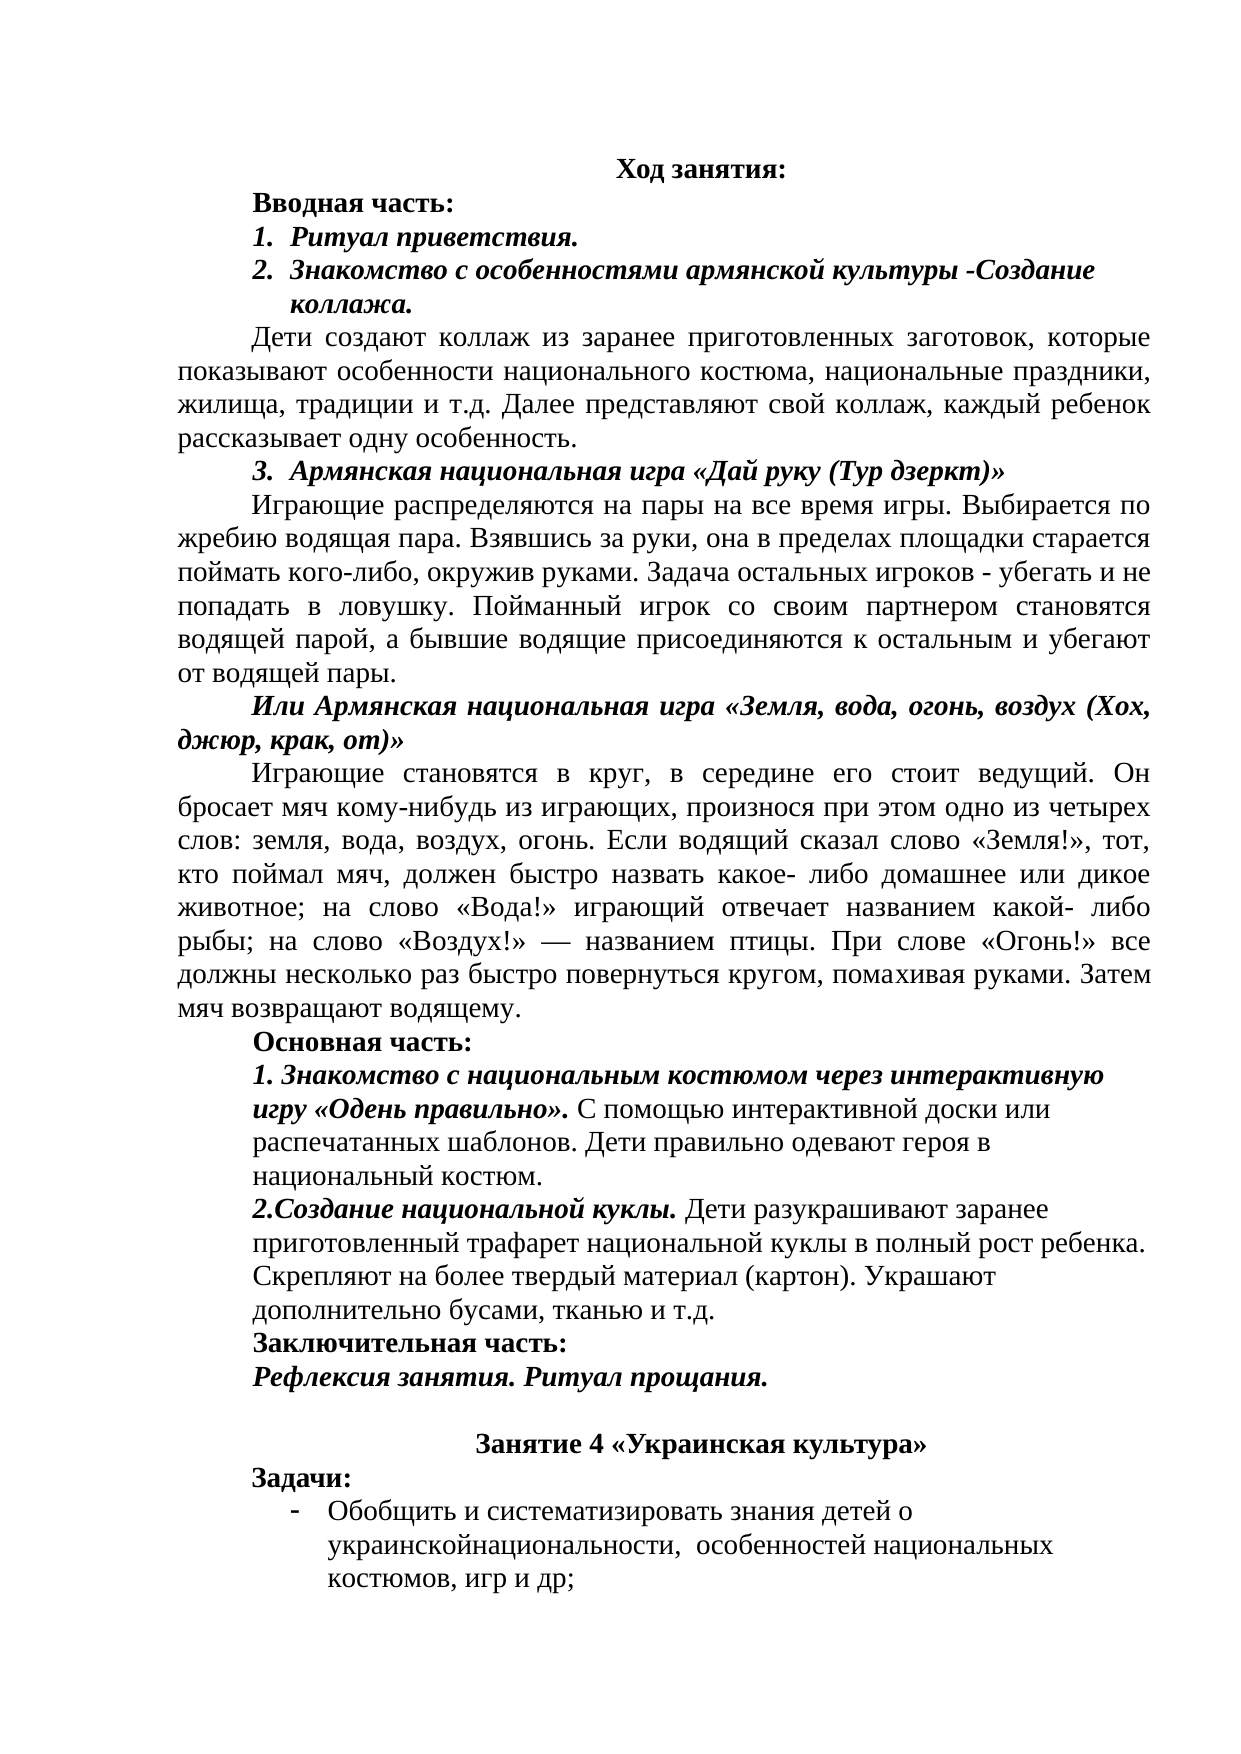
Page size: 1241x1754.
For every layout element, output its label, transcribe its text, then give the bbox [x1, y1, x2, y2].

text Ход занятия: [177, 152, 1152, 185]
text Дети создают коллаж из заранее приготовленных заготовок, которые показывают особенности национального костюма, национальные праздники, жилища, традиции и т.д. Далее представляют свой коллаж, каждый ребенок рассказывает одну особенность. [177, 319, 1152, 453]
list Обобщить и систематизировать знания детей о украинскойнациональности, особенностей национальных костюмов, игр и др; [290, 1493, 1152, 1594]
list Знакомство с особенностями армянской культуры -Создание коллажа. [252, 252, 1152, 319]
text Занятие 4 «Украинская культура» [177, 1426, 1152, 1460]
text Задачи: [177, 1460, 1152, 1493]
list Рефлексия занятия. Ритуал прощания. [252, 1359, 1152, 1393]
list Вводная часть: [252, 185, 1152, 219]
text Играющие становятся в круг, в середине его стоит ведущий. Он бросает мяч кому-нибудь из играющих, произнося при этом одно из четырех слов: земля, вода, воздух, огонь. Если водящий сказал слово «Земля!», тот, кто поймал мяч, должен быстро назвать какое- либо домашнее или дикое животное; на слово «Вода!» играющий отвечает названием какой- либо рыбы; на слово «Воздух!» — названием птицы. При слове «Огонь!» все должны несколько раз быстро повернуться кругом, помахивая руками. Затем мяч возвращают водящему. [177, 755, 1152, 1024]
list Ритуал приветствия. [252, 219, 1152, 252]
text Или Армянская национальная игра «Земля, вода, огонь, воздух (Хох, джюр, крак, от)» [177, 688, 1152, 755]
list Армянская национальная игра «Дай руку (Тур дзеркт)» [252, 453, 1152, 487]
text Играющие распределяются на пары на все время игры. Выбирается по жребию водящая пара. Взявшись за руки, она в пределах площадки старается поймать кого-либо, окружив руками. Задача остальных игроков - убегать и не попадать в ловушку. Пойманный игрок со своим партнером становятся водящей парой, а бывшие водящие присоединяются к остальным и убегают от водящей пары. [177, 487, 1152, 688]
list 2.Создание национальной куклы. Дети разукрашивают заранее приготовленный трафарет национальной куклы в полный рост ребенка. Скрепляют на более твердый материал (картон). Украшают дополнительно бусами, тканью и т.д. [252, 1191, 1152, 1326]
list Заключительная часть: [252, 1326, 1152, 1359]
list Основная часть: [252, 1024, 1152, 1057]
list 1. Знакомство с национальным костюмом через интерактивную игру «Одень правильно». С помощью интерактивной доски или распечатанных шаблонов. Дети правильно одевают героя в национальный костюм. [252, 1057, 1152, 1191]
